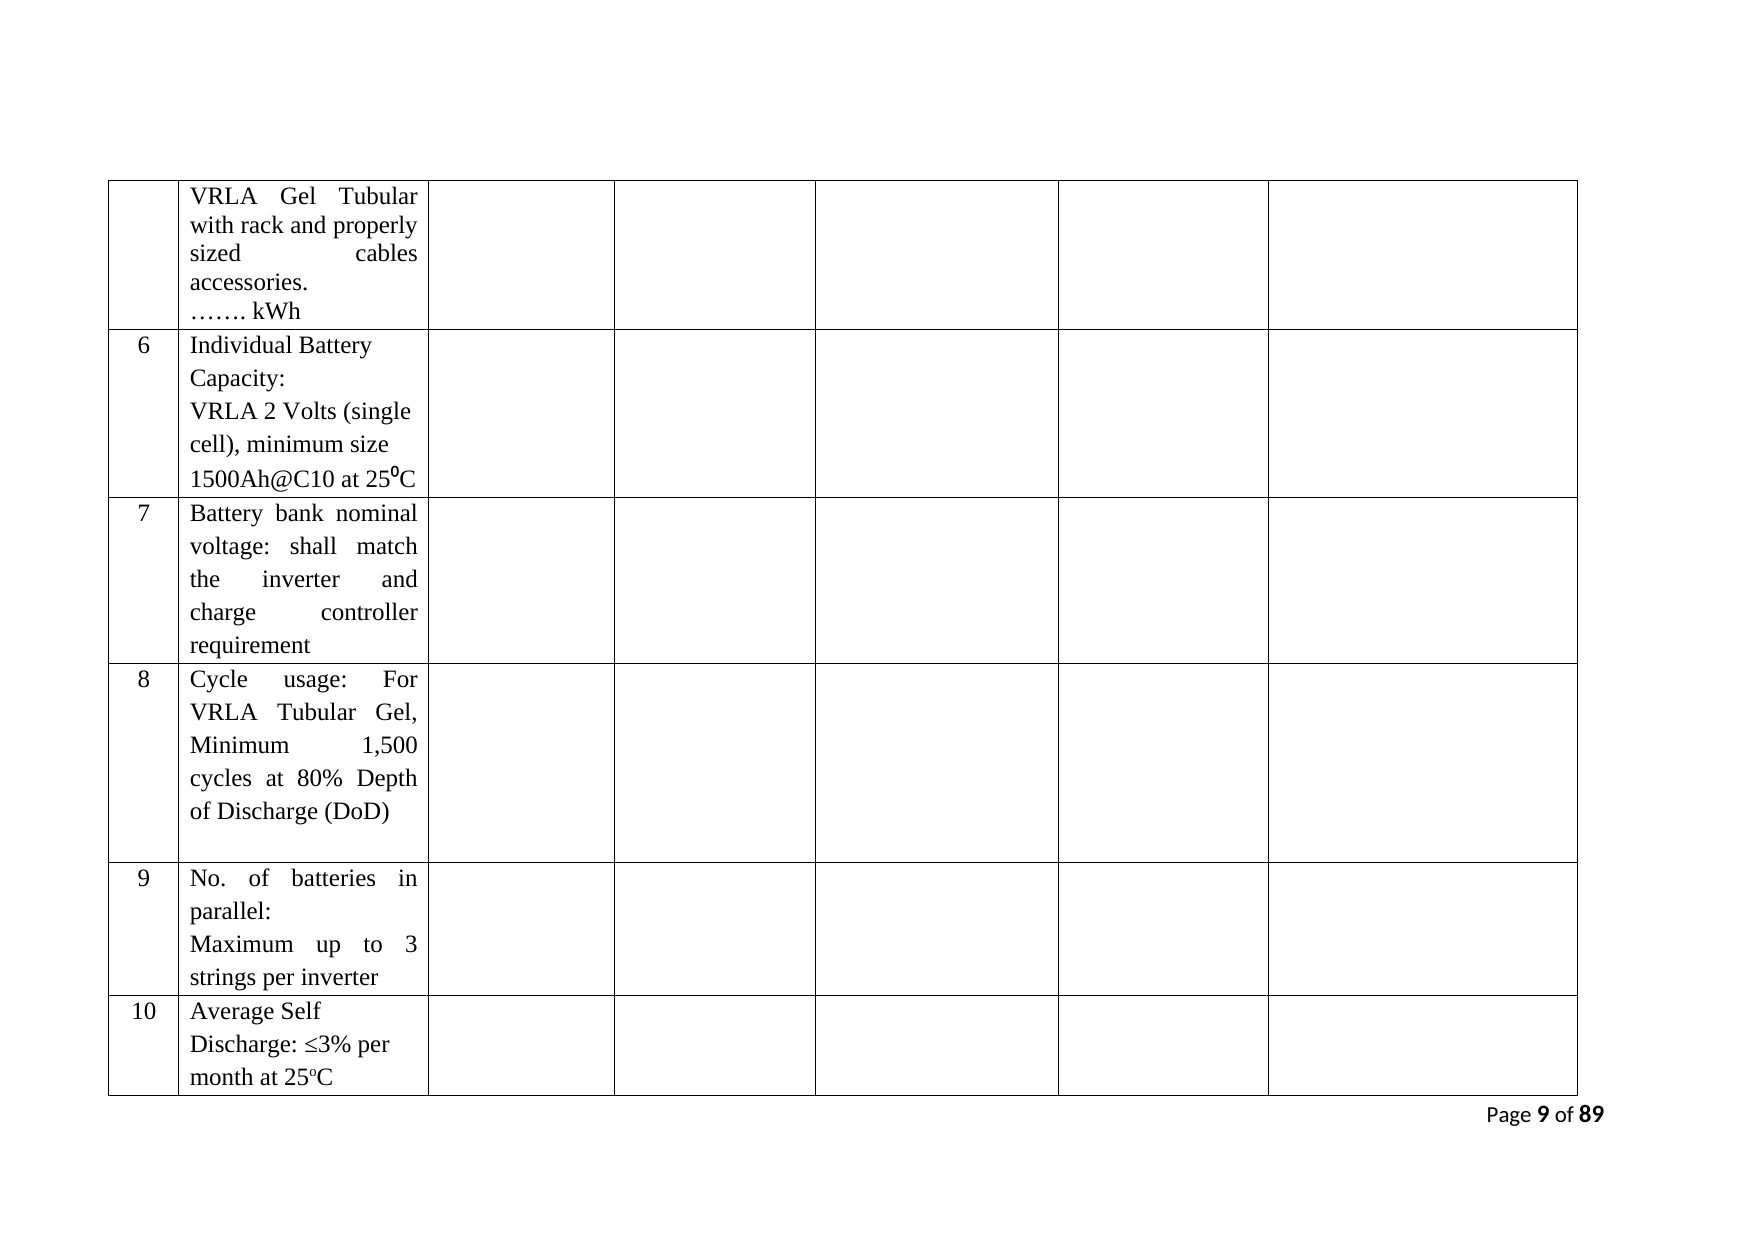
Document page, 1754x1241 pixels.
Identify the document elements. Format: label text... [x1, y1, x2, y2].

table_cell Cycle usage: For VRLA Tubular Gel, Minimum 1,500 cycles at 80% Depth of Discharge (DoD) [179, 664, 428, 862]
table_cell [429, 996, 614, 1095]
table_cell [615, 863, 815, 995]
table_cell [1059, 863, 1268, 995]
table_cell [1059, 664, 1268, 862]
table_cell [816, 330, 1058, 497]
table_cell Average Self Discharge: ≤3% per month at 25oC [179, 996, 428, 1095]
table_cell [615, 664, 815, 862]
table_cell [429, 181, 614, 329]
table_cell [615, 330, 815, 497]
table_cell [816, 863, 1058, 995]
table_cell Individual Battery Capacity: VRLA 2 Volts (single cell), minimum size 1500Ah@C10 at 25⁰C [179, 330, 428, 497]
table_cell [615, 181, 815, 329]
table_cell [429, 498, 614, 663]
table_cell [179, 181, 428, 329]
table_cell 6 [109, 330, 178, 497]
table_cell [816, 996, 1058, 1095]
table_cell [615, 498, 815, 663]
table_cell [1269, 996, 1577, 1095]
table_cell 10 [109, 996, 178, 1095]
table_cell [816, 664, 1058, 862]
table_cell 9 [109, 863, 178, 995]
table_cell [1059, 181, 1268, 329]
table_cell [816, 498, 1058, 663]
table_cell [1059, 996, 1268, 1095]
table_cell [429, 664, 614, 862]
table_cell 5 [109, 181, 178, 329]
table_cell [1269, 330, 1577, 497]
table_cell [429, 330, 614, 497]
table_cell Battery bank nominal voltage: shall match the inverter and charge controller requirement [179, 498, 428, 663]
table_cell [1269, 498, 1577, 663]
table_cell [1059, 330, 1268, 497]
table_cell [816, 181, 1058, 329]
table_cell [1269, 863, 1577, 995]
table_cell [1269, 181, 1577, 329]
table_cell [1059, 498, 1268, 663]
table_cell 8 [109, 664, 178, 862]
table_cell [429, 863, 614, 995]
table_cell [1269, 664, 1577, 862]
table_cell No. of batteries in parallel: Maximum up to 3 strings per inverter [179, 863, 428, 995]
table_cell [615, 996, 815, 1095]
table_cell 7 [109, 498, 178, 663]
